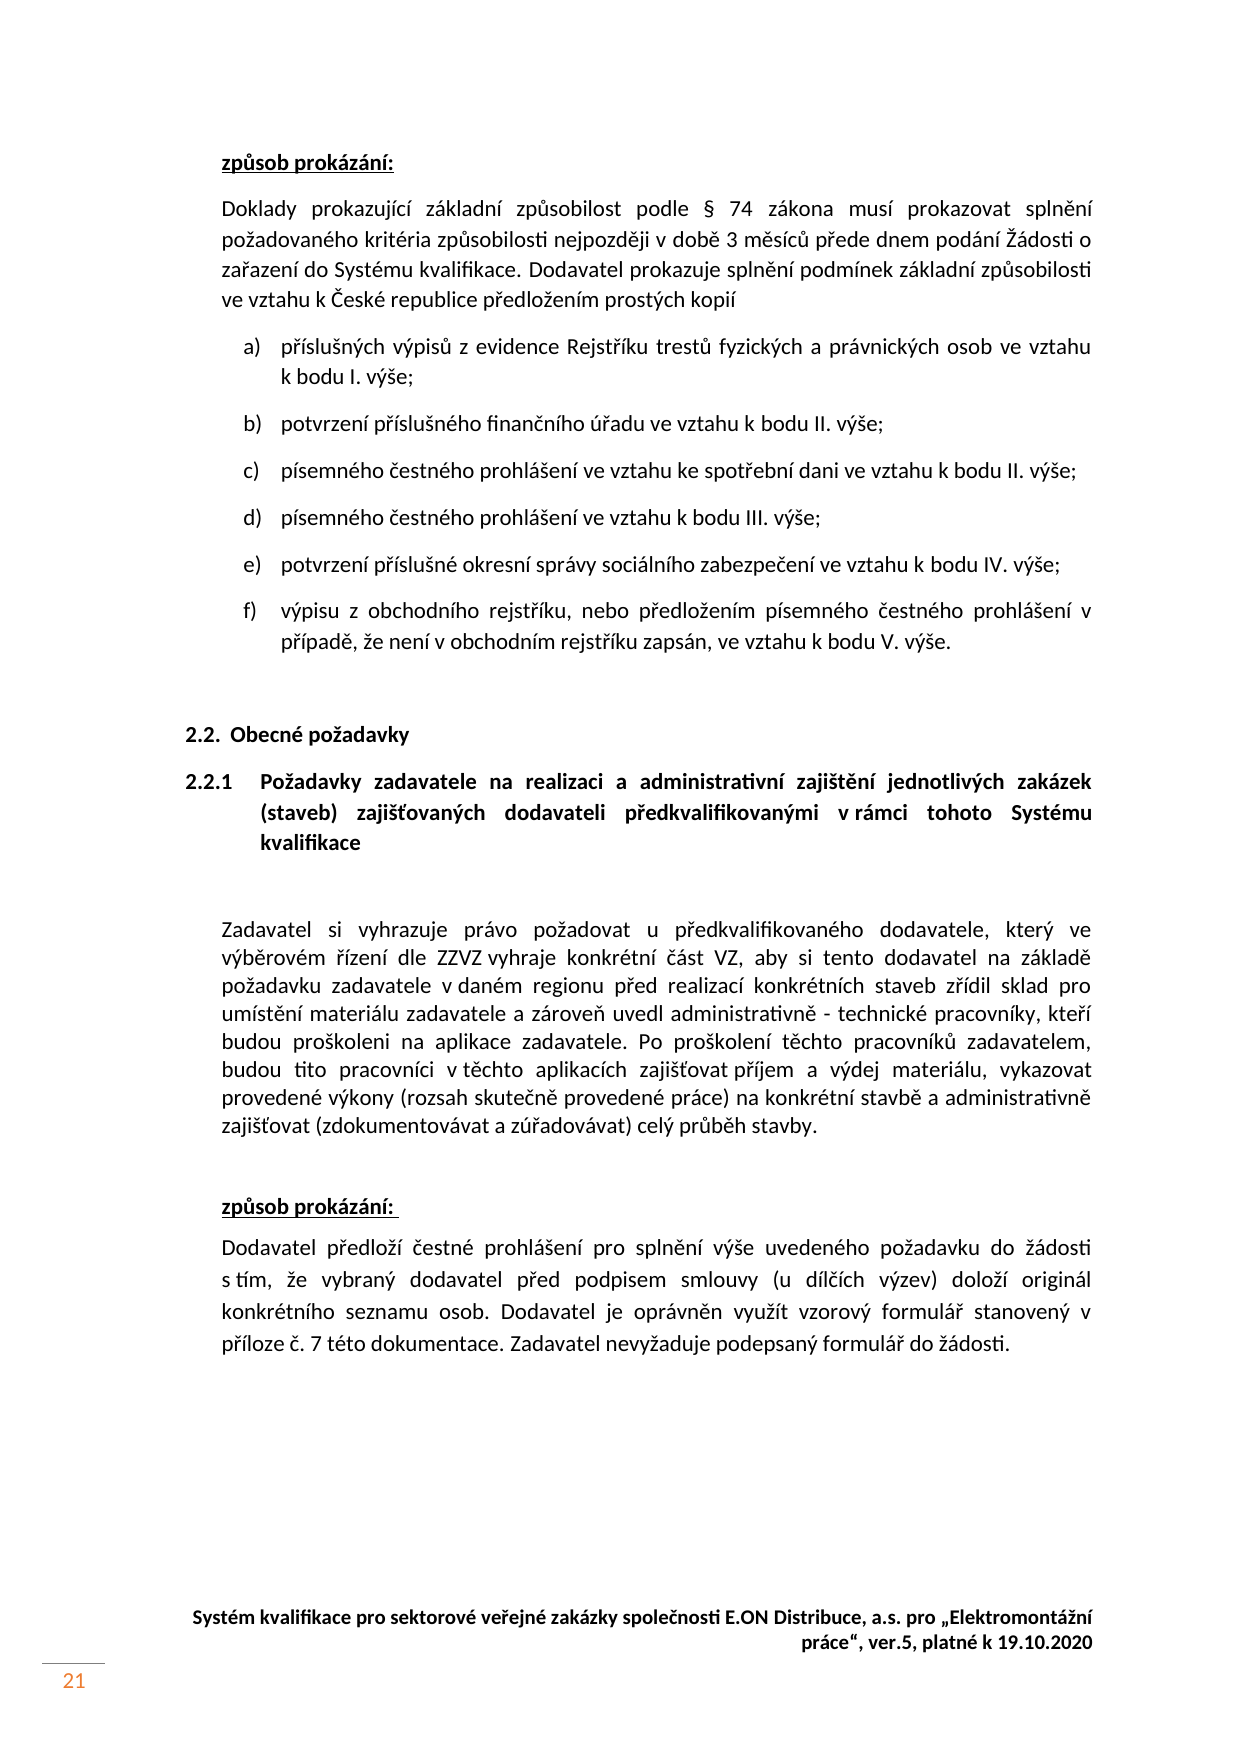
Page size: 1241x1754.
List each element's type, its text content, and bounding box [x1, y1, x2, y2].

list způsob prokázání: [221, 1192, 1093, 1220]
list Zadavatel si vyhrazuje právo požadovat u předkvalifikovaného dodavatele, který ve výběrovém řízení dle ZZVZ vyhraje konkrétní část VZ, aby si tento dodavatel na základě požadavku zadavatele v daném regionu před realizací konkrétních staveb zřídil sklad pro umístění materiálu zadavatele a zároveň uvedl administrativně - technické pracovníky, kteří budou proškoleni na aplikace zadavatele. Po proškolení těchto pracovníků zadavatelem, budou tito pracovníci v těchto aplikacích zajišťovat příjem a výdej materiálu, vykazovat provedené výkony (rozsah skutečně provedené práce) na konkrétní stavbě a administrativně zajišťovat (zdokumentovávat a zúřadovávat) celý průběh stavby. [221, 915, 1093, 1139]
text Dodavatel předloží čestné prohlášení pro splnění výše uvedeného požadavku do žádosti s tím, že vybraný dodavatel před podpisem smlouvy (u dílčích výzev) doloží originál konkrétního seznamu osob. Dodavatel je oprávněn využít vzorový formulář stanovený v příloze č. 7 této dokumentace. Zadavatel nevyžaduje podepsaný formulář do žádosti. [221, 1233, 1093, 1357]
list písemného čestného prohlášení ve vztahu k bodu III. výše; [243, 503, 1093, 531]
list písemného čestného prohlášení ve vztahu ke spotřební dani ve vztahu k bodu II. výše; [243, 456, 1093, 484]
text způsob prokázání: [221, 148, 1093, 176]
list Požadavky zadavatele na realizaci a administrativní zajištění jednotlivých zakázek (staveb) zajišťovaných dodavateli předkvalifikovanými v rámci tohoto Systému kvalifikace [185, 767, 1093, 856]
list příslušných výpisů z evidence Rejstříku trestů fyzických a právnických osob ve vztahu k bodu I. výše; [243, 332, 1093, 390]
list Obecné požadavky [185, 721, 1093, 748]
list potvrzení příslušného finančního úřadu ve vztahu k bodu II. výše; [243, 409, 1093, 437]
list potvrzení příslušné okresní správy sociálního zabezpečení ve vztahu k bodu IV. výše; [243, 550, 1093, 578]
list výpisu z obchodního rejstříku, nebo předložením písemného čestného prohlášení v případě, že není v obchodním rejstříku zapsán, ve vztahu k bodu V. výše. [243, 597, 1093, 655]
text Doklady prokazující základní způsobilost podle § 74 zákona musí prokazovat splnění požadovaného kritéria způsobilosti nejpozději v době 3 měsíců přede dnem podání Žádosti o zařazení do Systému kvalifikace. Dodavatel prokazuje splnění podmínek základní způsobilosti ve vztahu k České republice předložením prostých kopií [221, 194, 1093, 313]
